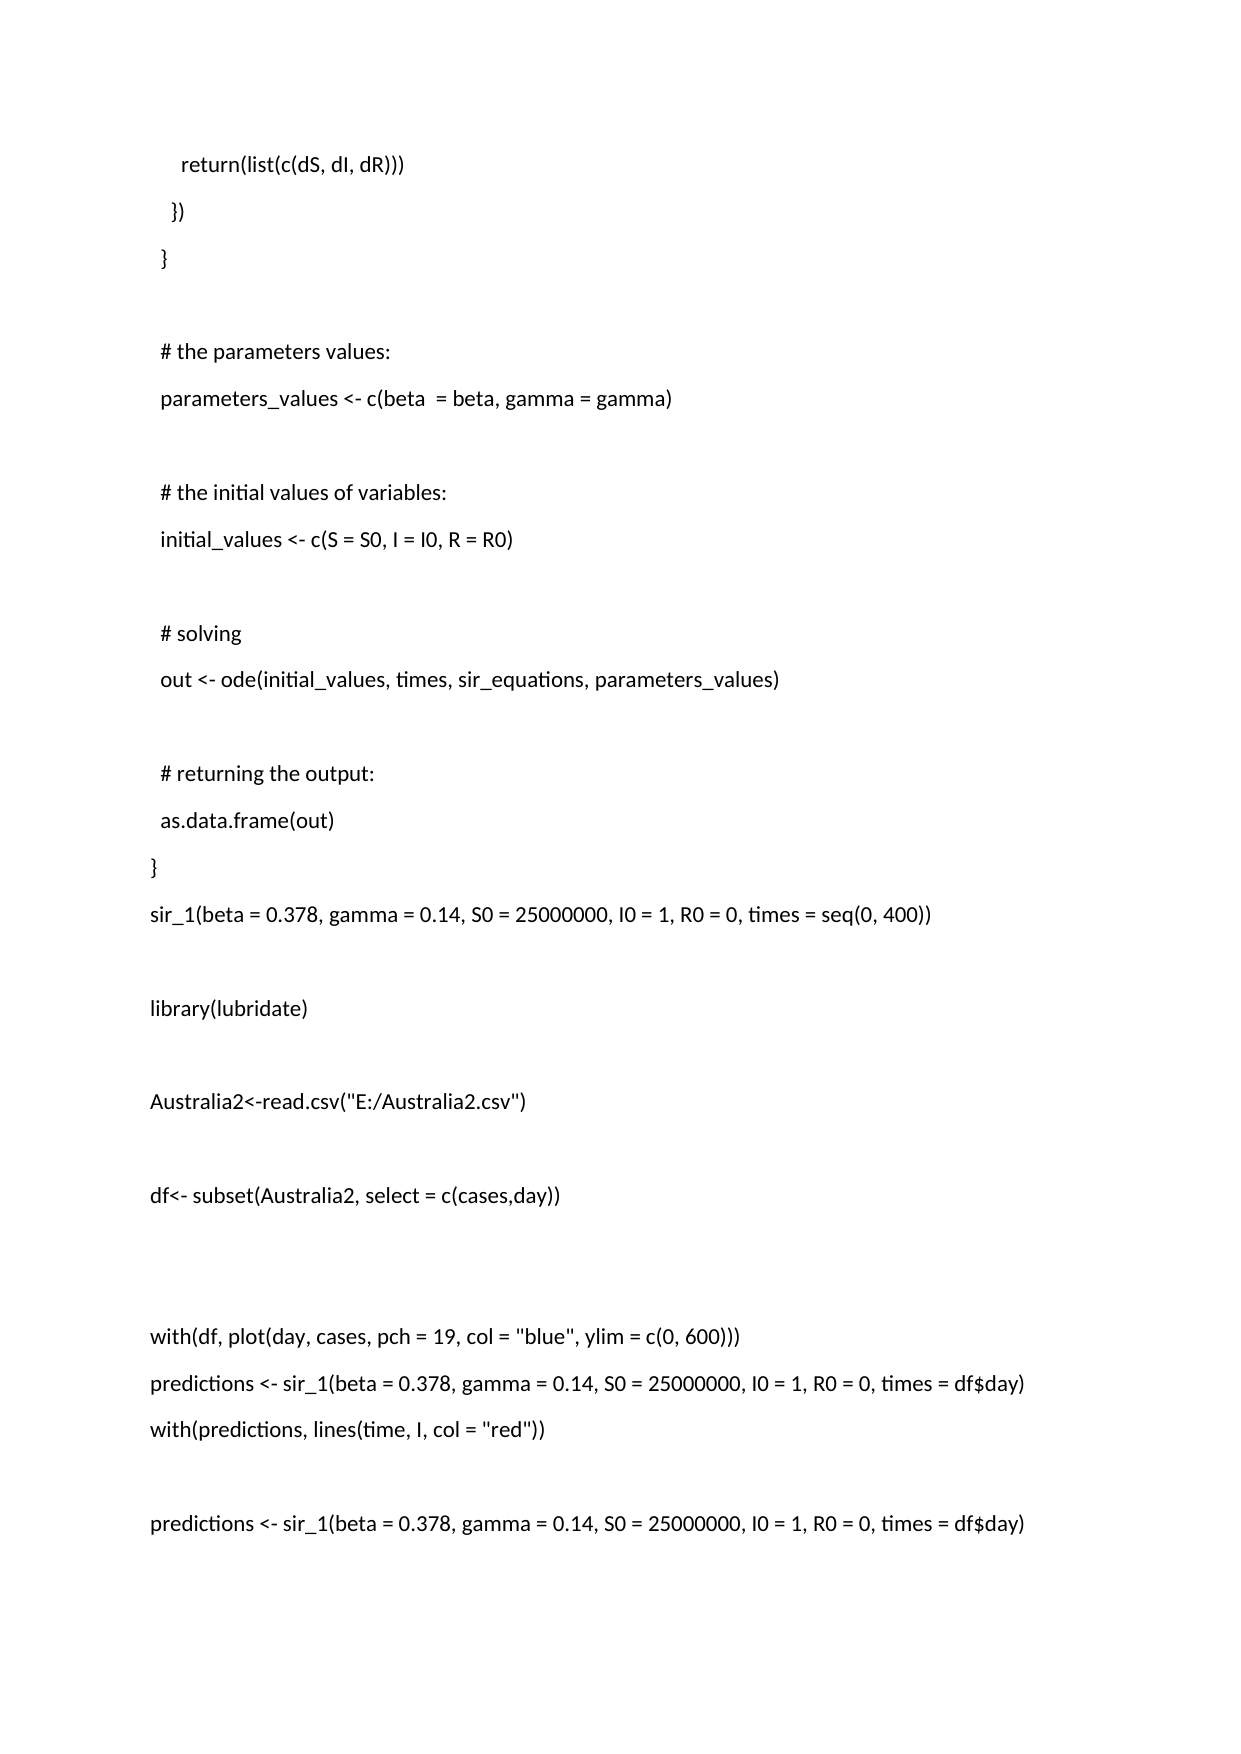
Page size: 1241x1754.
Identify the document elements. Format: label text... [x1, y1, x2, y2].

text } [150, 244, 1090, 272]
text initial_values <- c(S = S0, I = I0, R = R0) [150, 525, 1090, 553]
text predictions <- sir_1(beta = 0.378, gamma = 0.14, S0 = 25000000, I0 = 1, R0 = 0, times = df$day) [150, 1369, 1090, 1397]
text Australia2<-read.csv("E:/Australia2.csv") [150, 1087, 1090, 1116]
text # the parameters values: [150, 337, 1090, 366]
text return(list(c(dS, dI, dR))) [150, 150, 1090, 178]
text # the initial values of variables: [150, 478, 1090, 506]
text sir_1(beta = 0.378, gamma = 0.14, S0 = 25000000, I0 = 1, R0 = 0, times = seq(0, 400)) [150, 900, 1090, 928]
text predictions <- sir_1(beta = 0.378, gamma = 0.14, S0 = 25000000, I0 = 1, R0 = 0, times = df$day) [150, 1509, 1090, 1537]
text with(df, plot(day, cases, pch = 19, col = "blue", ylim = c(0, 600))) [150, 1322, 1090, 1350]
text } [150, 853, 1090, 881]
text with(predictions, lines(time, I, col = "red")) [150, 1416, 1090, 1444]
text # solving [150, 619, 1090, 647]
text parameters_values <- c(beta = beta, gamma = gamma) [150, 384, 1090, 412]
text as.data.frame(out) [150, 806, 1090, 834]
text library(lubridate) [150, 994, 1090, 1022]
text out <- ode(initial_values, times, sir_equations, parameters_values) [150, 666, 1090, 694]
text # returning the output: [150, 759, 1090, 787]
text df<- subset(Australia2, select = c(cases,day)) [150, 1181, 1090, 1209]
text }) [150, 197, 1090, 225]
